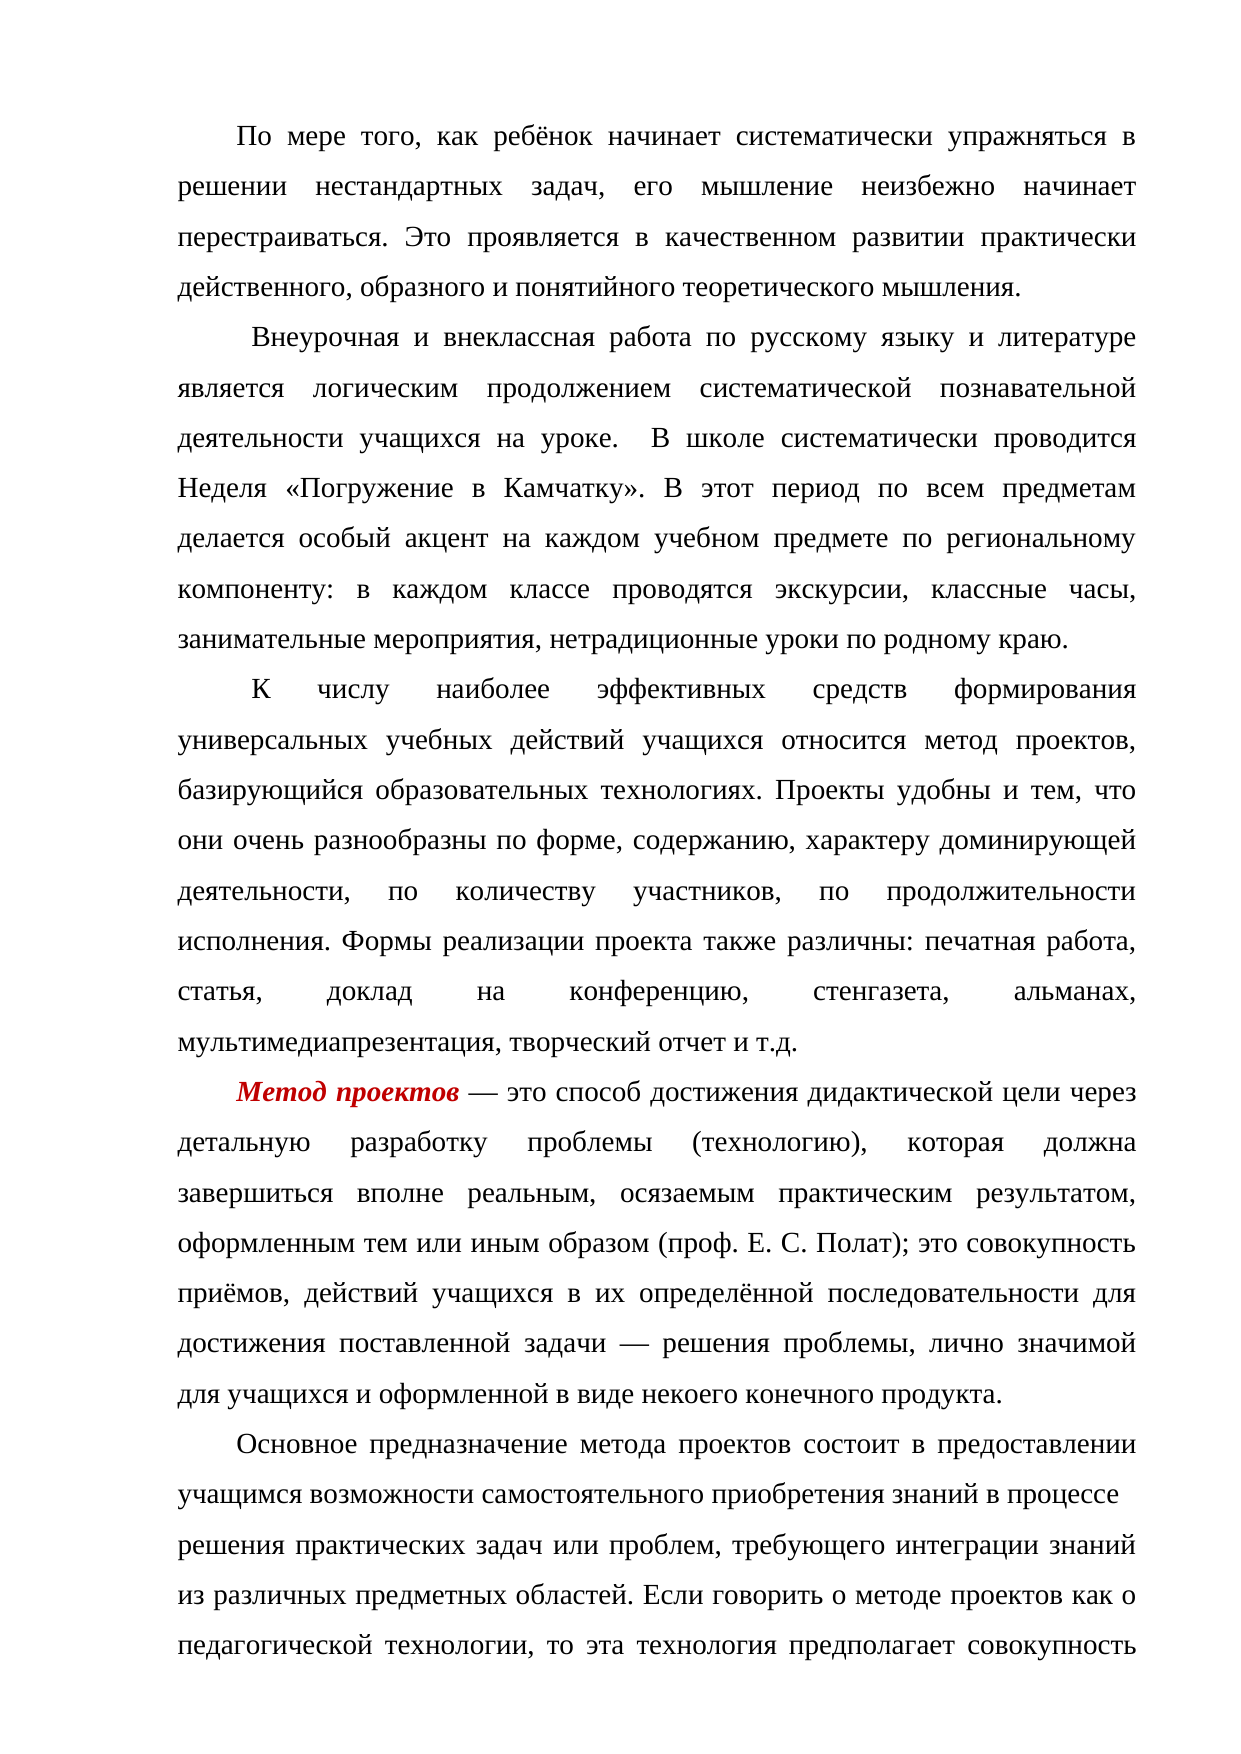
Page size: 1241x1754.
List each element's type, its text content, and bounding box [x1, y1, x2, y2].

text К числу наиболее эффективных средств формирования универсальных учебных действий учащихся относится метод проектов, базирующийся образовательных технологиях. Проекты удобны и тем, что они очень разнообразны по форме, содержанию, характеру доминирующей деятельности, по количеству участников, по продолжительности исполнения. Формы реализации проекта также различны: печатная работа, статья, доклад на конференцию, стенгазета, альманах, мультимедиапрезентация, творческий отчет и т.д. [177, 672, 1137, 1057]
text По мере того, как ребёнок начинает систематически упражняться в решении нестандартных задач, его мышление неизбежно начинает перестраиваться. Это проявляется в качественном развитии практически действенного, образного и понятийного теоретического мышления. [177, 118, 1137, 303]
text Основное предназначение метода проектов состоит в предоставлении учащимся возможности самостоятельного приобретения знаний в процессе [177, 1426, 1137, 1510]
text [177, 1527, 1137, 1661]
text Внеурочная и внеклассная работа по русскому языку и литературе является логическим продолжением систематической познавательной деятельности учащихся на уроке. В школе систематически проводится Неделя «Погружение в Камчатку». В этот период по всем предметам делается особый акцент на каждом учебном предмете по региональному компоненту: в каждом классе проводятся экскурсии, классные часы, занимательные мероприятия, нетрадиционные уроки по родному краю. [177, 319, 1137, 655]
text Метод проектов — это способ достижения дидактической цели через детальную разработку проблемы (технологию), которая должна завершиться вполне реальным, осязаемым практическим результатом, оформленным тем или иным образом (проф. Е. С. Полат); это совокупность приёмов, действий учащихся в их определённой последовательности для достижения поставленной задачи — решения проблемы, лично значимой для учащихся и оформленной в виде некоего конечного продукта. [177, 1074, 1137, 1409]
